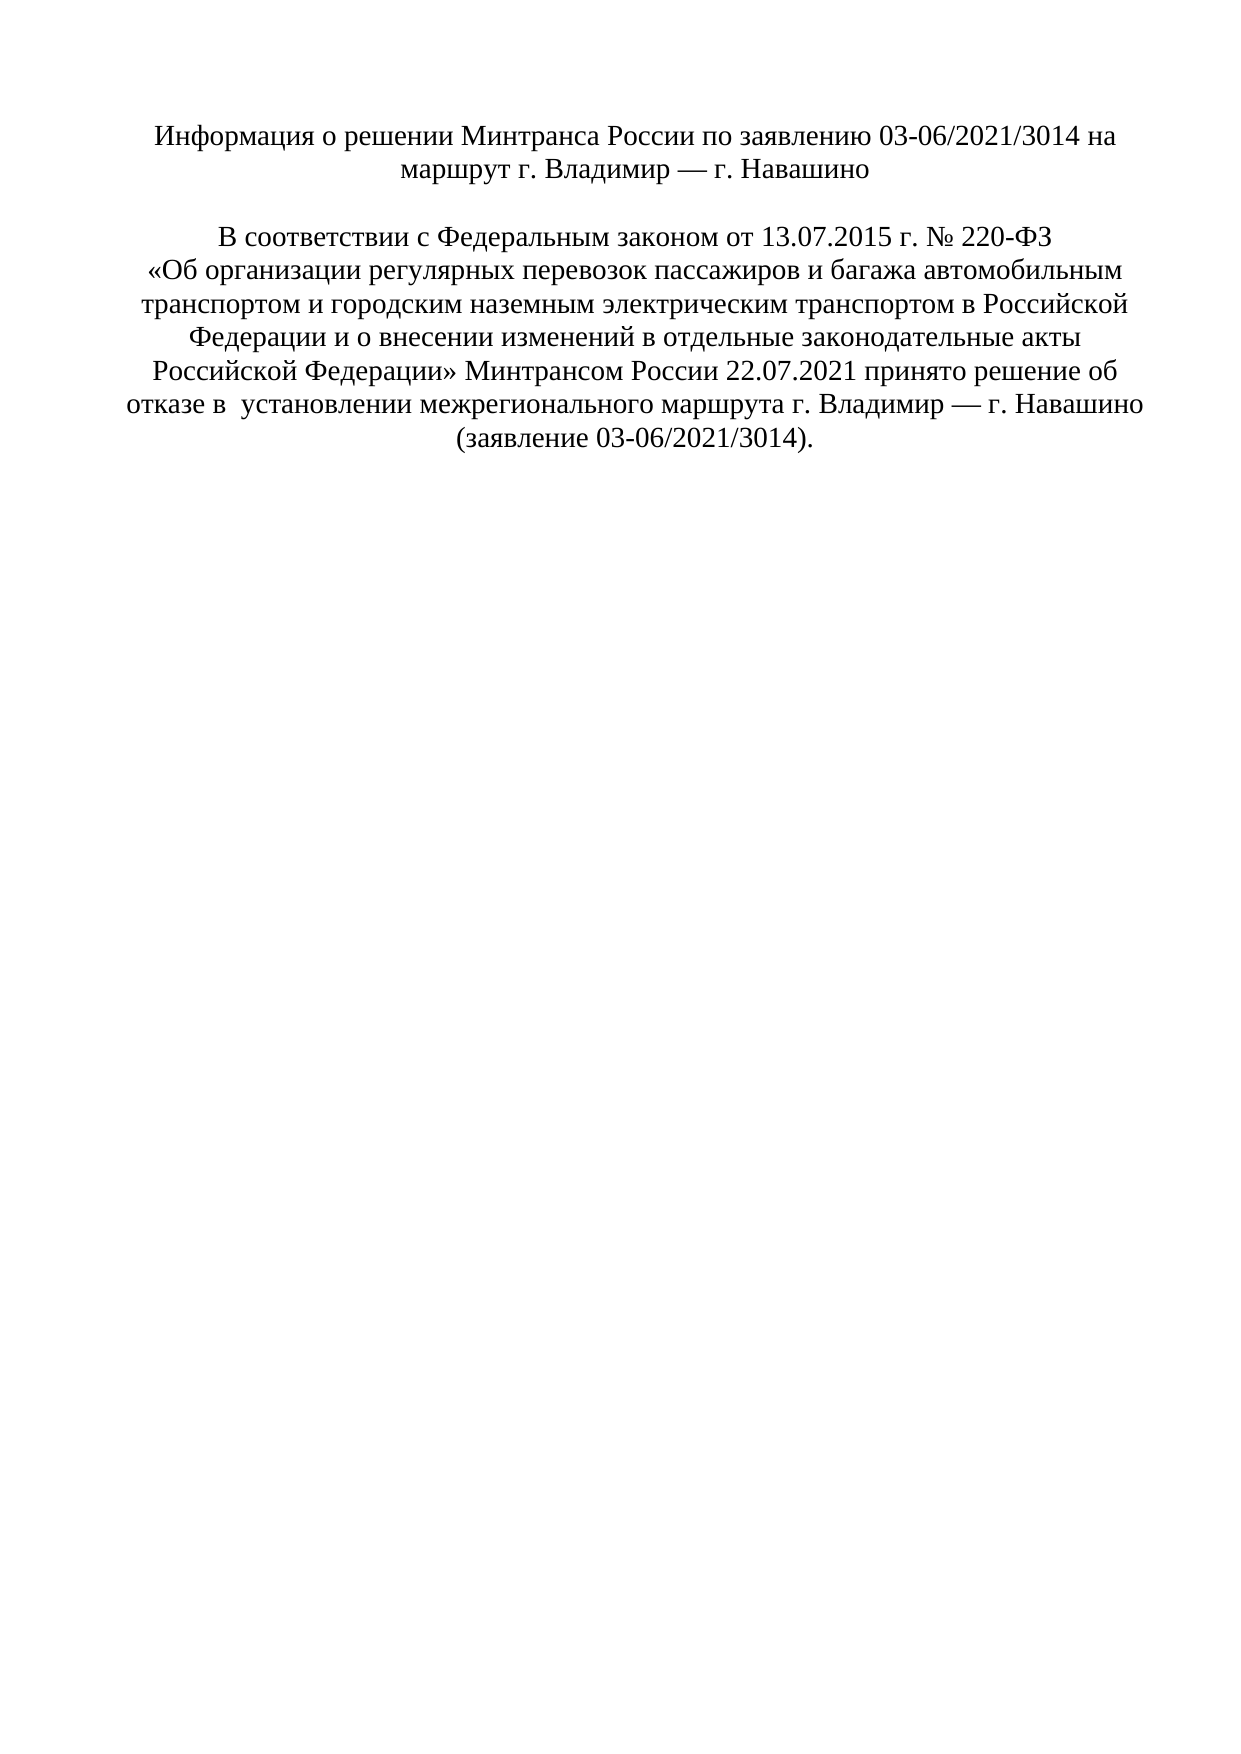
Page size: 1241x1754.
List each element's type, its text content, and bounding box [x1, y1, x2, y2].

text Информация о решении Минтранса России по заявлению 03-06/2021/3014 на маршрут г. Владимир — г. Навашино [118, 118, 1152, 185]
text В соответствии с Федеральным законом от 13.07.2015 г. № 220-ФЗ «Об организации регулярных перевозок пассажиров и багажа автомобильным транспортом и городским наземным электрическим транспортом в Российской Федерации и о внесении изменений в отдельные законодательные акты Российской Федерации» Минтрансом России 22.07.2021 принято решение об отказе в установлении межрегионального маршрута г. Владимир — г. Навашино (заявление 03-06/2021/3014). [118, 219, 1152, 453]
